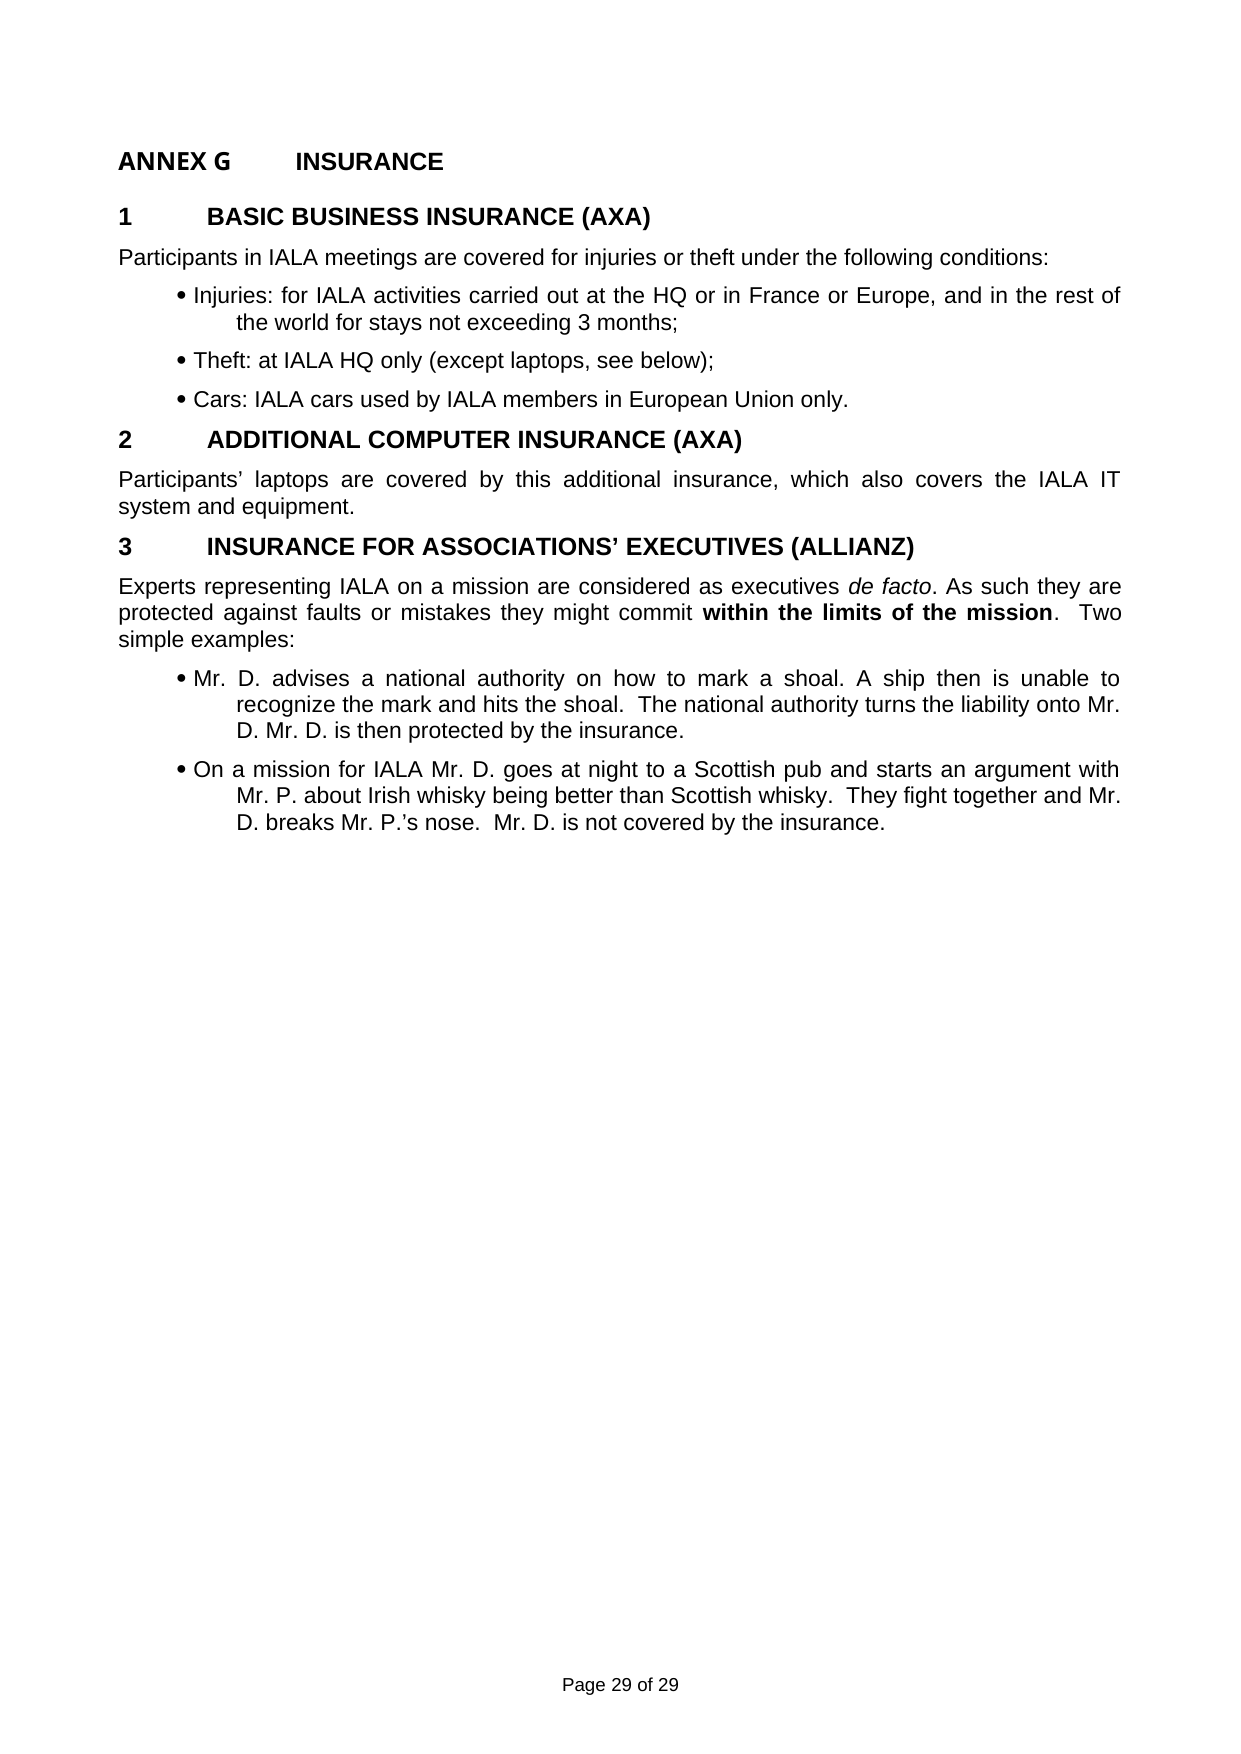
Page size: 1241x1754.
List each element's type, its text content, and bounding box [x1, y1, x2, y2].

text On a mission for IALA Mr. D. goes at night to a Scottish pub and starts an argument with Mr. P. about Irish whisky being better than Scottish whisky. They fight together and Mr. D. breaks Mr. P.’s nose. Mr. D. is not covered by the insurance. [177, 756, 1122, 835]
text Experts representing IALA on a mission are considered as executives de facto. As such they are protected against faults or mistakes they might commit within the limits of the mission. Two simple examples: [118, 573, 1122, 652]
text Participants in IALA meetings are covered for injuries or theft under the following conditions: [118, 243, 1122, 270]
text Basic business insurance (AXA) [118, 202, 1122, 231]
text Theft: at IALA HQ only (except laptops, see below); [177, 347, 1122, 374]
text Participants’ laptops are covered by this additional insurance, which also covers the IALA IT system and equipment. [118, 466, 1122, 519]
text Insurance for associations’ executives (Allianz) [118, 532, 1122, 560]
text Insurance [118, 143, 1122, 177]
text Additional computer insurance (AXA) [118, 425, 1122, 454]
text Mr. D. advises a national authority on how to mark a shoal. A ship then is unable to recognize the mark and hits the shoal. The national authority turns the liability onto Mr. D. Mr. D. is then protected by the insurance. [177, 664, 1122, 743]
text Injuries: for IALA activities carried out at the HQ or in France or Europe, and in the rest of the world for stays not exceeding 3 months; [177, 282, 1122, 335]
text Cars: IALA cars used by IALA members in European Union only. [177, 386, 1122, 413]
